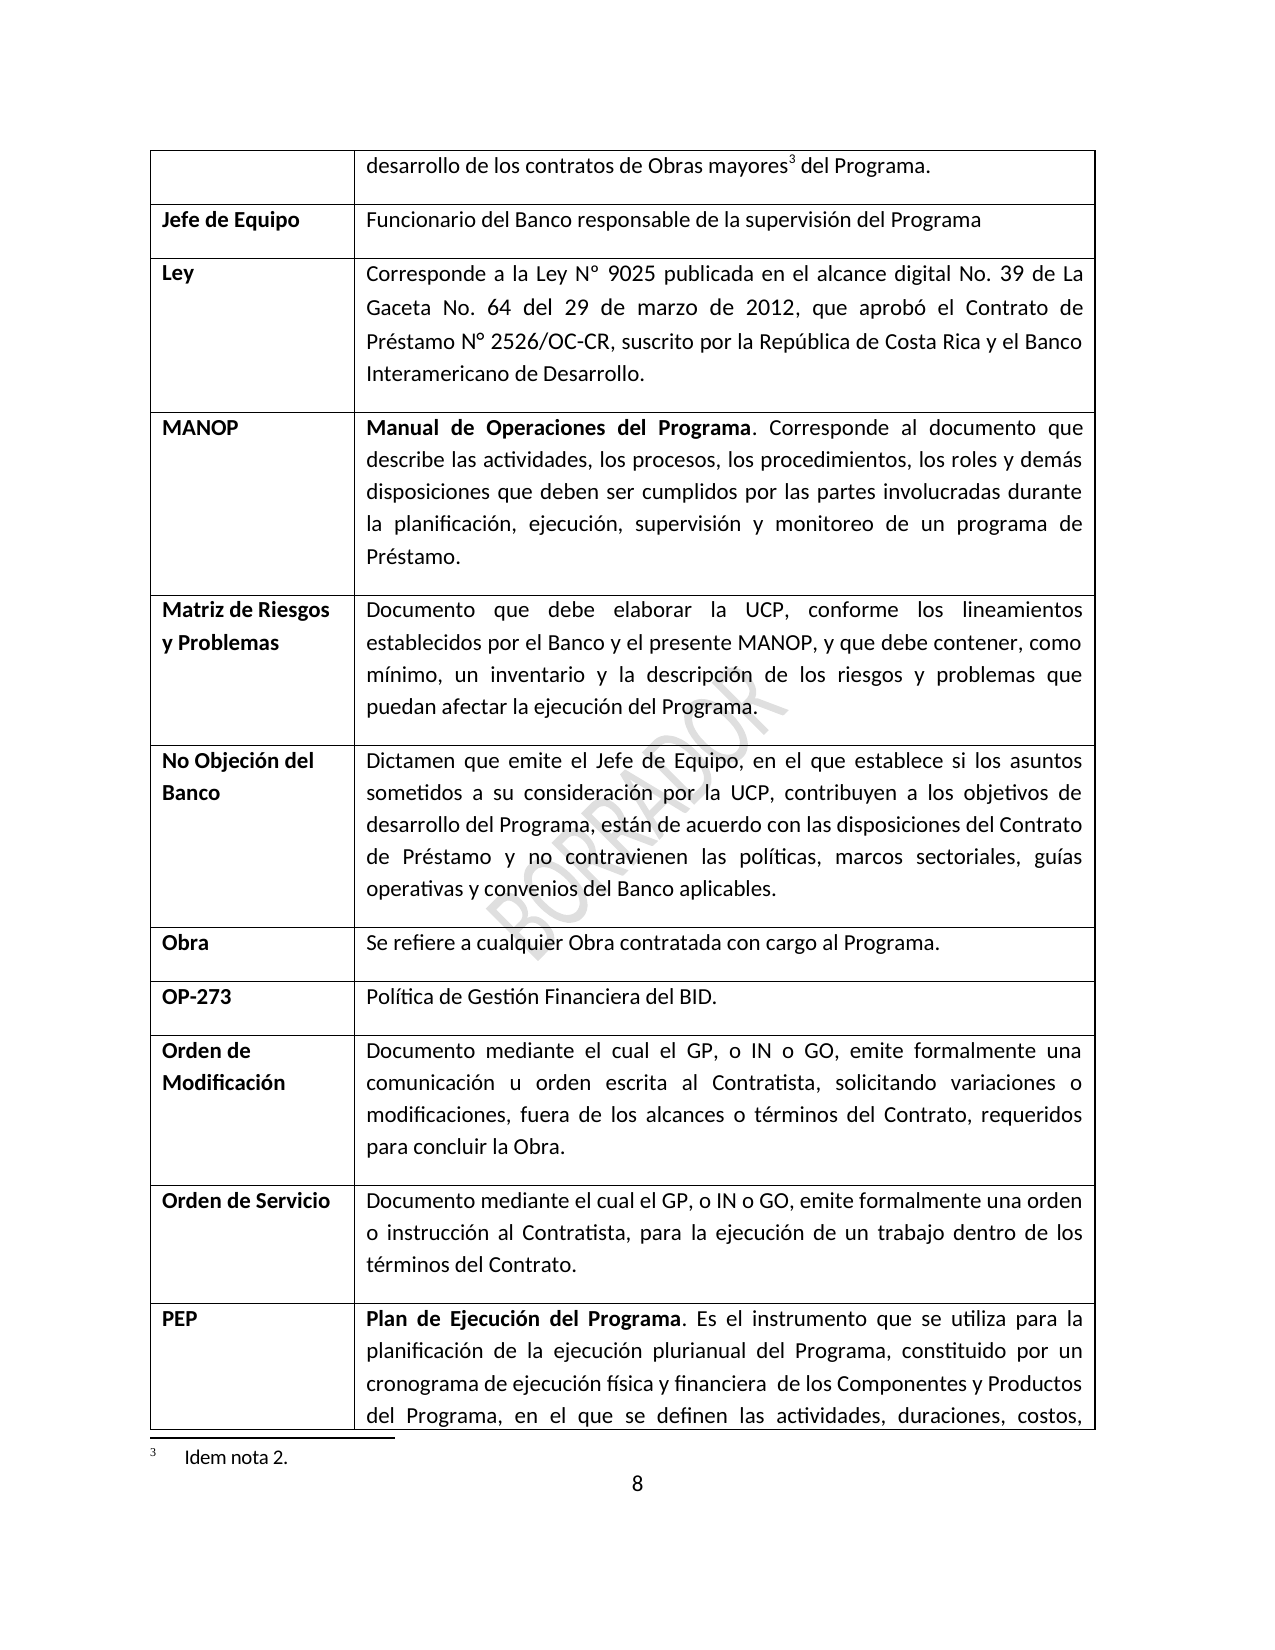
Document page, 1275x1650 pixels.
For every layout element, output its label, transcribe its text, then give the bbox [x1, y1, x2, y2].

table_cell Documento mediante el cual el GP, o IN o GO, emite formalmente una orden o instrucción al Contratista, para la ejecución de un trabajo dentro de los términos del Contrato. [355, 1186, 1094, 1303]
table_cell Documento mediante el cual el GP, o IN o GO, emite formalmente una comunicación u orden escrita al Contratista, solicitando variaciones o modificaciones, fuera de los alcances o términos del Contrato, requeridos para concluir la Obra. [355, 1036, 1094, 1185]
table_cell PEP [151, 1304, 354, 1429]
table_cell Política de Gestión Financiera del BID. [355, 982, 1094, 1035]
table_cell Funcionario del Banco responsable de la supervisión del Programa [355, 205, 1094, 257]
table_cell Documento que debe elaborar la UCP, conforme los lineamientos establecidos por el Banco y el presente MANOP, y que debe contener, como mínimo, un inventario y la descripción de los riesgos y problemas que puedan afectar la ejecución del Programa. [355, 596, 1094, 745]
table_cell Dictamen que emite el Jefe de Equipo, en el que establece si los asuntos sometidos a su consideración por la UCP, contribuyen a los objetivos de desarrollo del Programa, están de acuerdo con las disposiciones del Contrato de Préstamo y no contravienen las políticas, marcos sectoriales, guías operativas y convenios del Banco aplicables. [355, 746, 1094, 927]
table_cell No Objeción del Banco [151, 746, 354, 927]
table_cell Matriz de Riesgos y Problemas [151, 596, 354, 745]
table_cell Orden de Servicio [151, 1186, 354, 1303]
table_cell Orden de Modificación [151, 1036, 354, 1185]
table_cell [355, 151, 1094, 204]
table_cell MANOP [151, 413, 354, 594]
table_cell Jefe de Equipo [151, 205, 354, 257]
table_cell Manual de Operaciones del Programa. Corresponde al documento que describe las actividades, los procesos, los procedimientos, los roles y demás disposiciones que deben ser cumplidos por las partes involucradas durante la planificación, ejecución, supervisión y monitoreo de un programa de Préstamo. [355, 413, 1094, 594]
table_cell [355, 1304, 1094, 1429]
table_cell OP-273 [151, 982, 354, 1035]
table_cell Ley [151, 259, 354, 412]
table_cell Obra [151, 928, 354, 981]
table_cell IN [151, 151, 354, 204]
table_cell Se refiere a cualquier Obra contratada con cargo al Programa. [355, 928, 1094, 981]
table_cell Corresponde a la Ley Nº 9025 publicada en el alcance digital No. 39 de La Gaceta No. 64 del 29 de marzo de 2012, que aprobó el Contrato de Préstamo N° 2526/OC-CR, suscrito por la República de Costa Rica y el Banco Interamericano de Desarrollo. [355, 259, 1094, 412]
